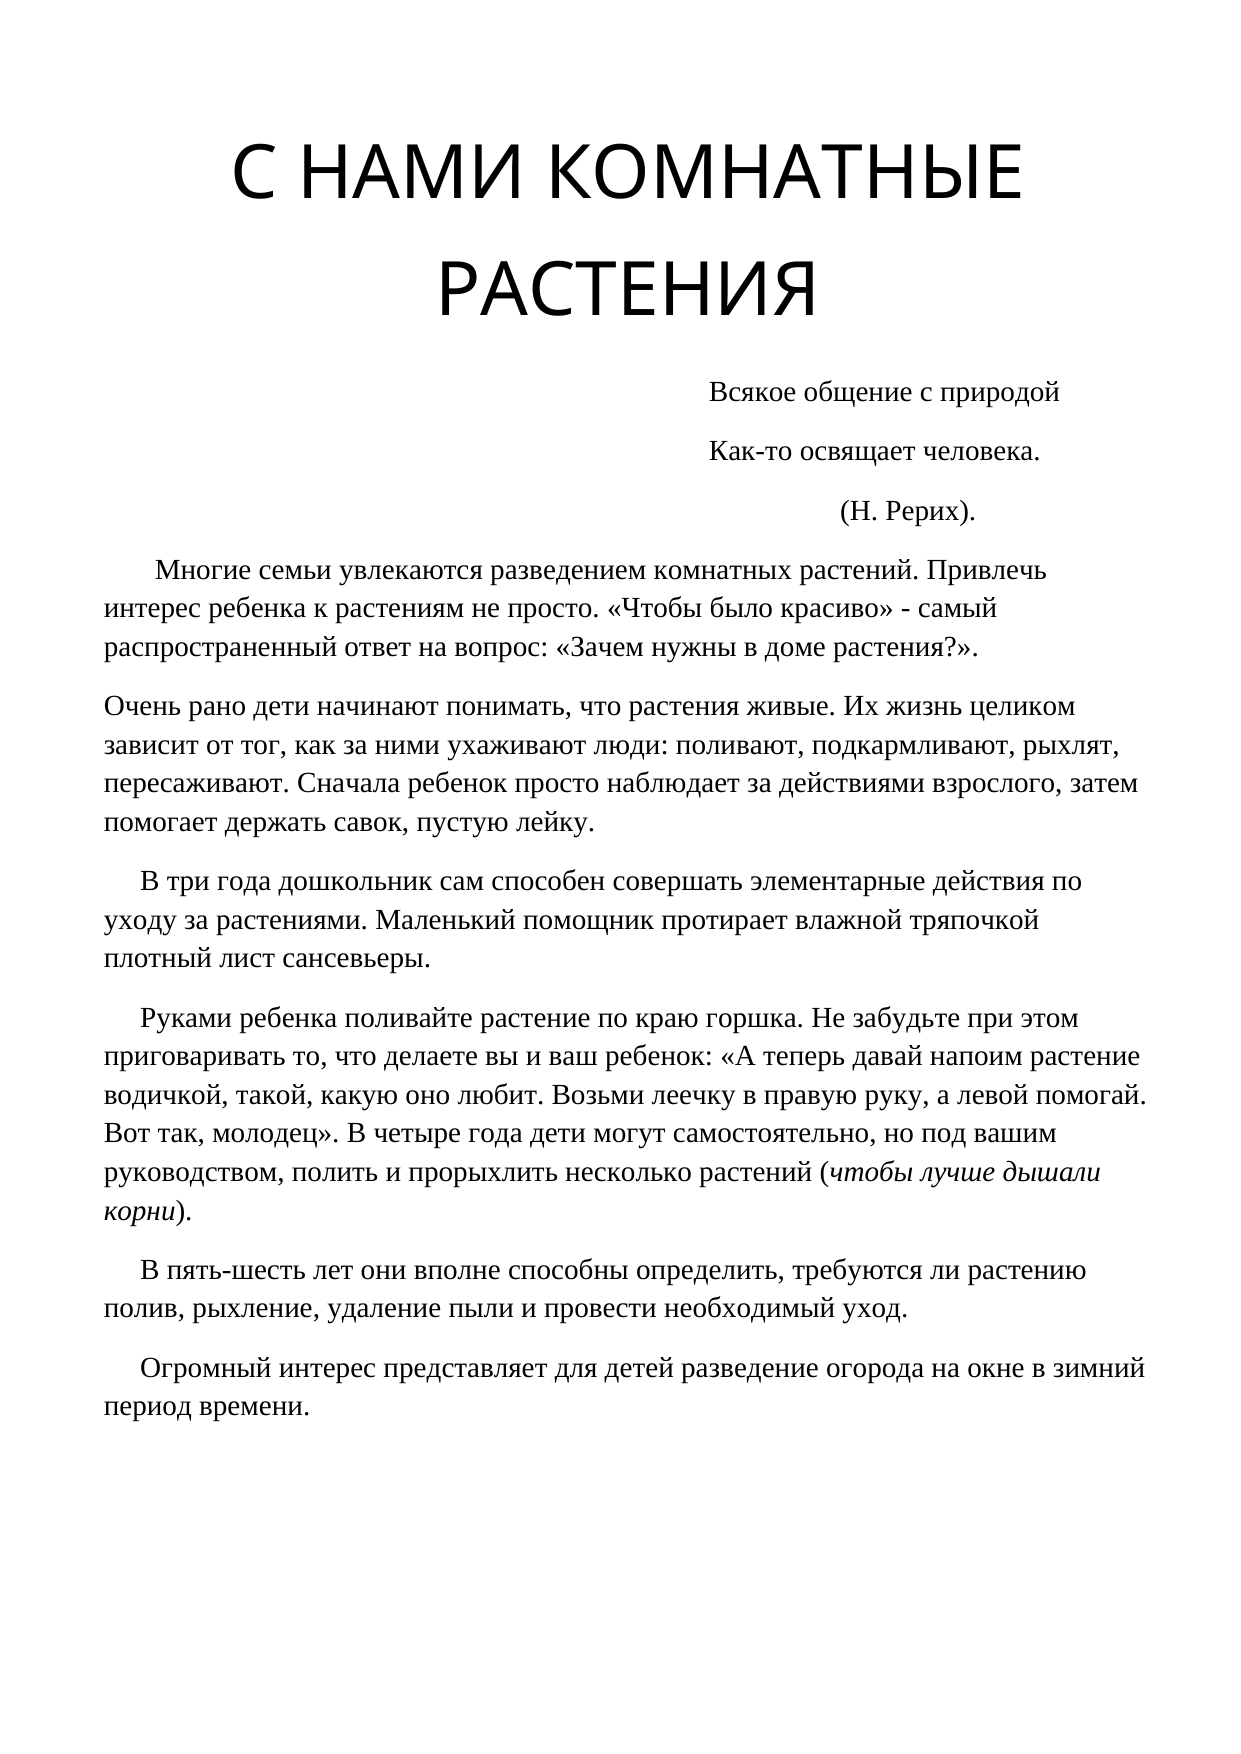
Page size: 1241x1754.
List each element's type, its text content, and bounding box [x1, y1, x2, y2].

text Руками ребенка поливайте растение по краю горшка. Не забудьте при этом приговаривать то, что делаете вы и ваш ребенок: «А теперь давай напоим растение водичкой, такой, какую оно любит. Возьми леечку в правую руку, а левой помогай. Вот так, молодец». В четыре года дети могут самостоятельно, но под вашим руководством, полить и прорыхлить несколько растений (чтобы лучше дышали корни). [103, 1000, 1152, 1226]
text (H. Pерих). [103, 493, 1152, 526]
text В три года дошкольник сам способен совершать элементарные действия по уходу за растениями. Маленький помощник протирает влажной тряпочкой плотный лист сансевьеры. [103, 863, 1152, 974]
text Всякое общение с природой [103, 374, 1152, 407]
text Очень рано дети начинают понимать, что растения живые. Их жизнь целиком зависит от тог, как за ними ухаживают люди: поливают, подкармливают, рыхлят, пересаживают. Сначала ребенок просто наблюдает за действиями взрослого, затем помогает держать савок, пустую лейку. [103, 688, 1152, 838]
text В пять-шесть лет они вполне способны определить, требуются ли растению полив, рыхление, удаление пыли и провести необходимый уход. [103, 1252, 1152, 1324]
text Огромный интерес представляет для детей разведение огорода на окне в зимний период времени. [103, 1350, 1152, 1422]
text Как-то освящает человека. [103, 433, 1152, 467]
text Многие семьи увлекаются разведением комнатных растений. Привлечь интерес ребенка к растениям не просто. «Чтобы было красиво» - самый распространенный ответ на вопрос: «Зачем нужны в доме растения?». [103, 552, 1152, 663]
text С НАМИ КОМНАТНЫЕ РАСТЕНИЯ [103, 118, 1152, 338]
